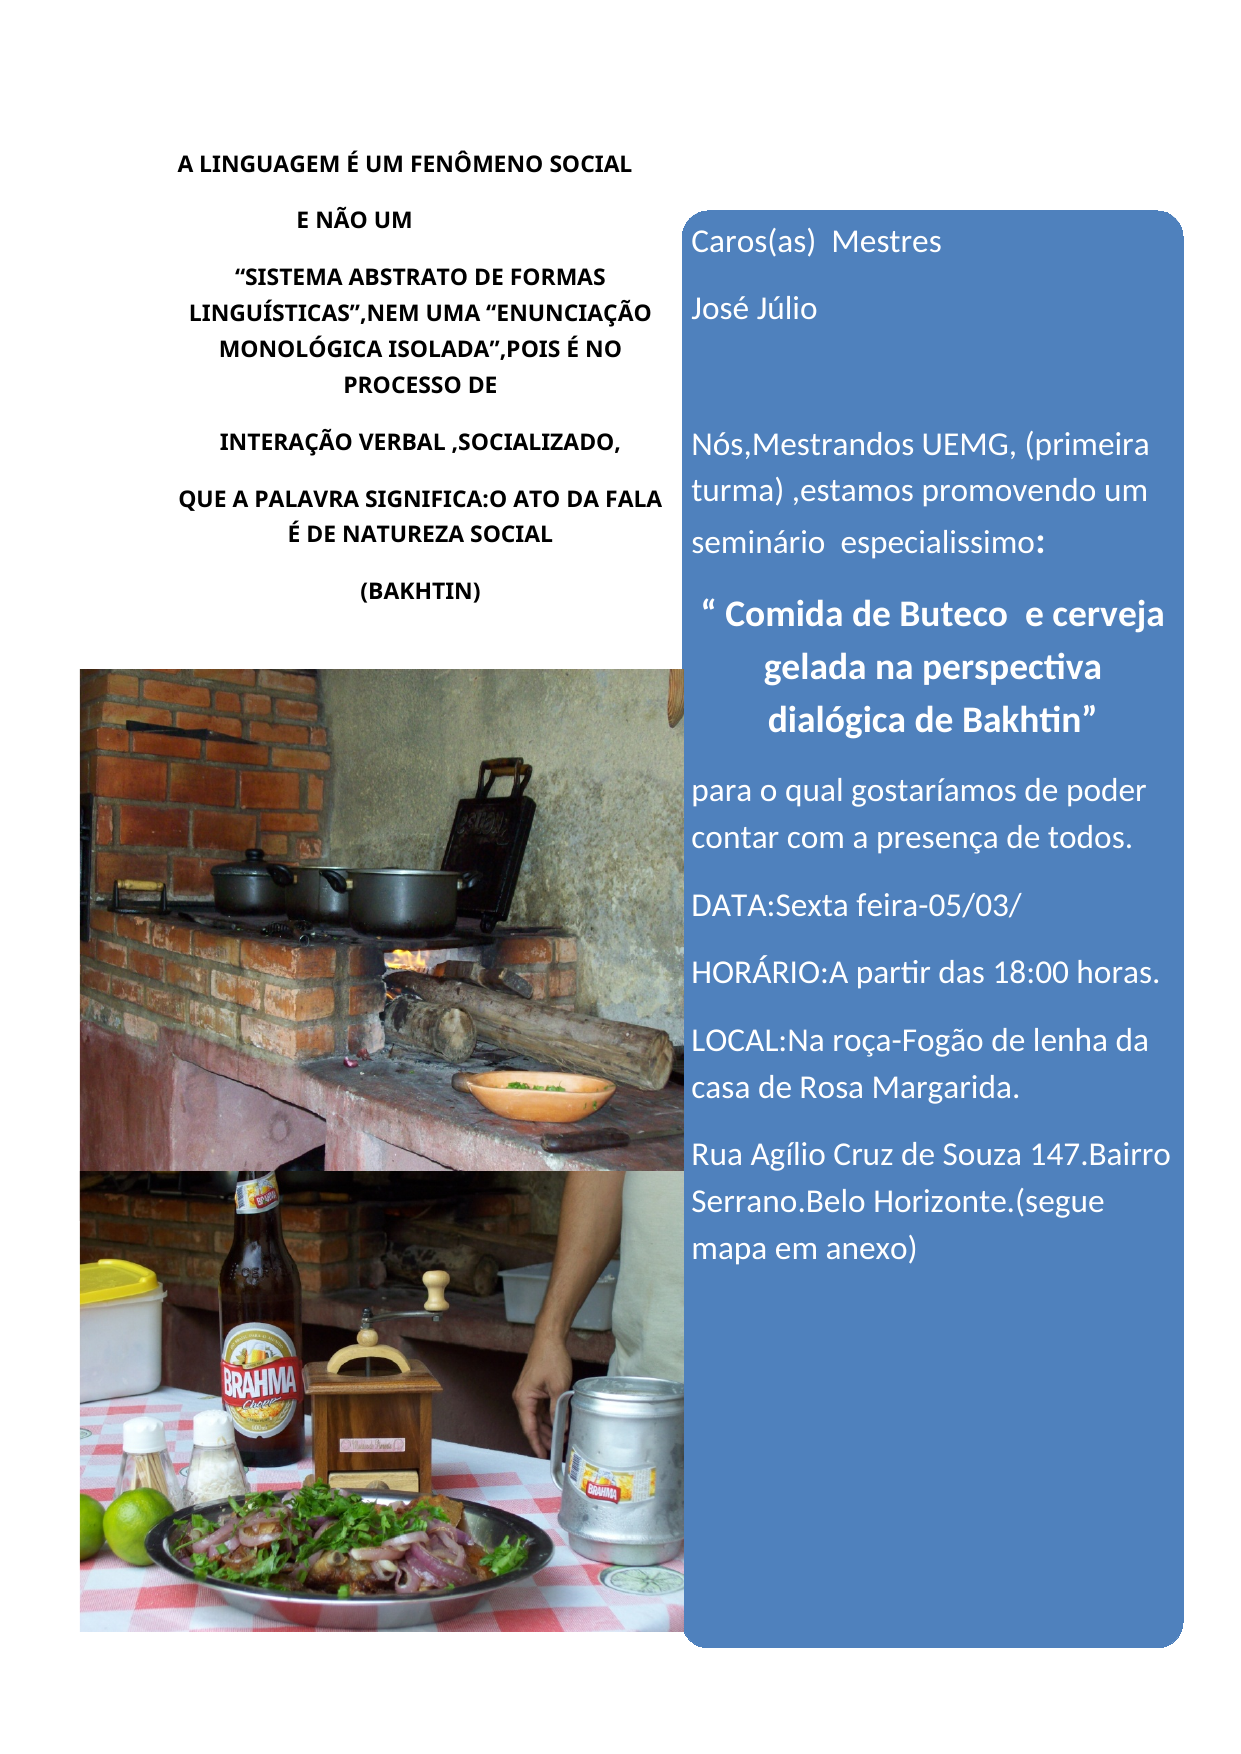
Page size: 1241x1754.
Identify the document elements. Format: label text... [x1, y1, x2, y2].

text E NÃO UM [177, 204, 1063, 236]
text INTERAÇÃO VERBAL ,SOCIALIZADO, [177, 426, 682, 457]
text “SISTEMA ABSTRATO DE FORMAS LINGUÍSTICAS”,NEM UMA “ENUNCIAÇÃO MONOLÓGICA ISOLADA”,POIS É NO PROCESSO DE [177, 261, 682, 400]
text (BAKHTIN) [177, 575, 682, 606]
text A LINGUAGEM É UM FENÔMENO SOCIAL [177, 148, 1063, 179]
picture [79, 669, 684, 1632]
text QUE A PALAVRA SIGNIFICA:O ATO DA FALA É DE NATUREZA SOCIAL [177, 482, 682, 550]
